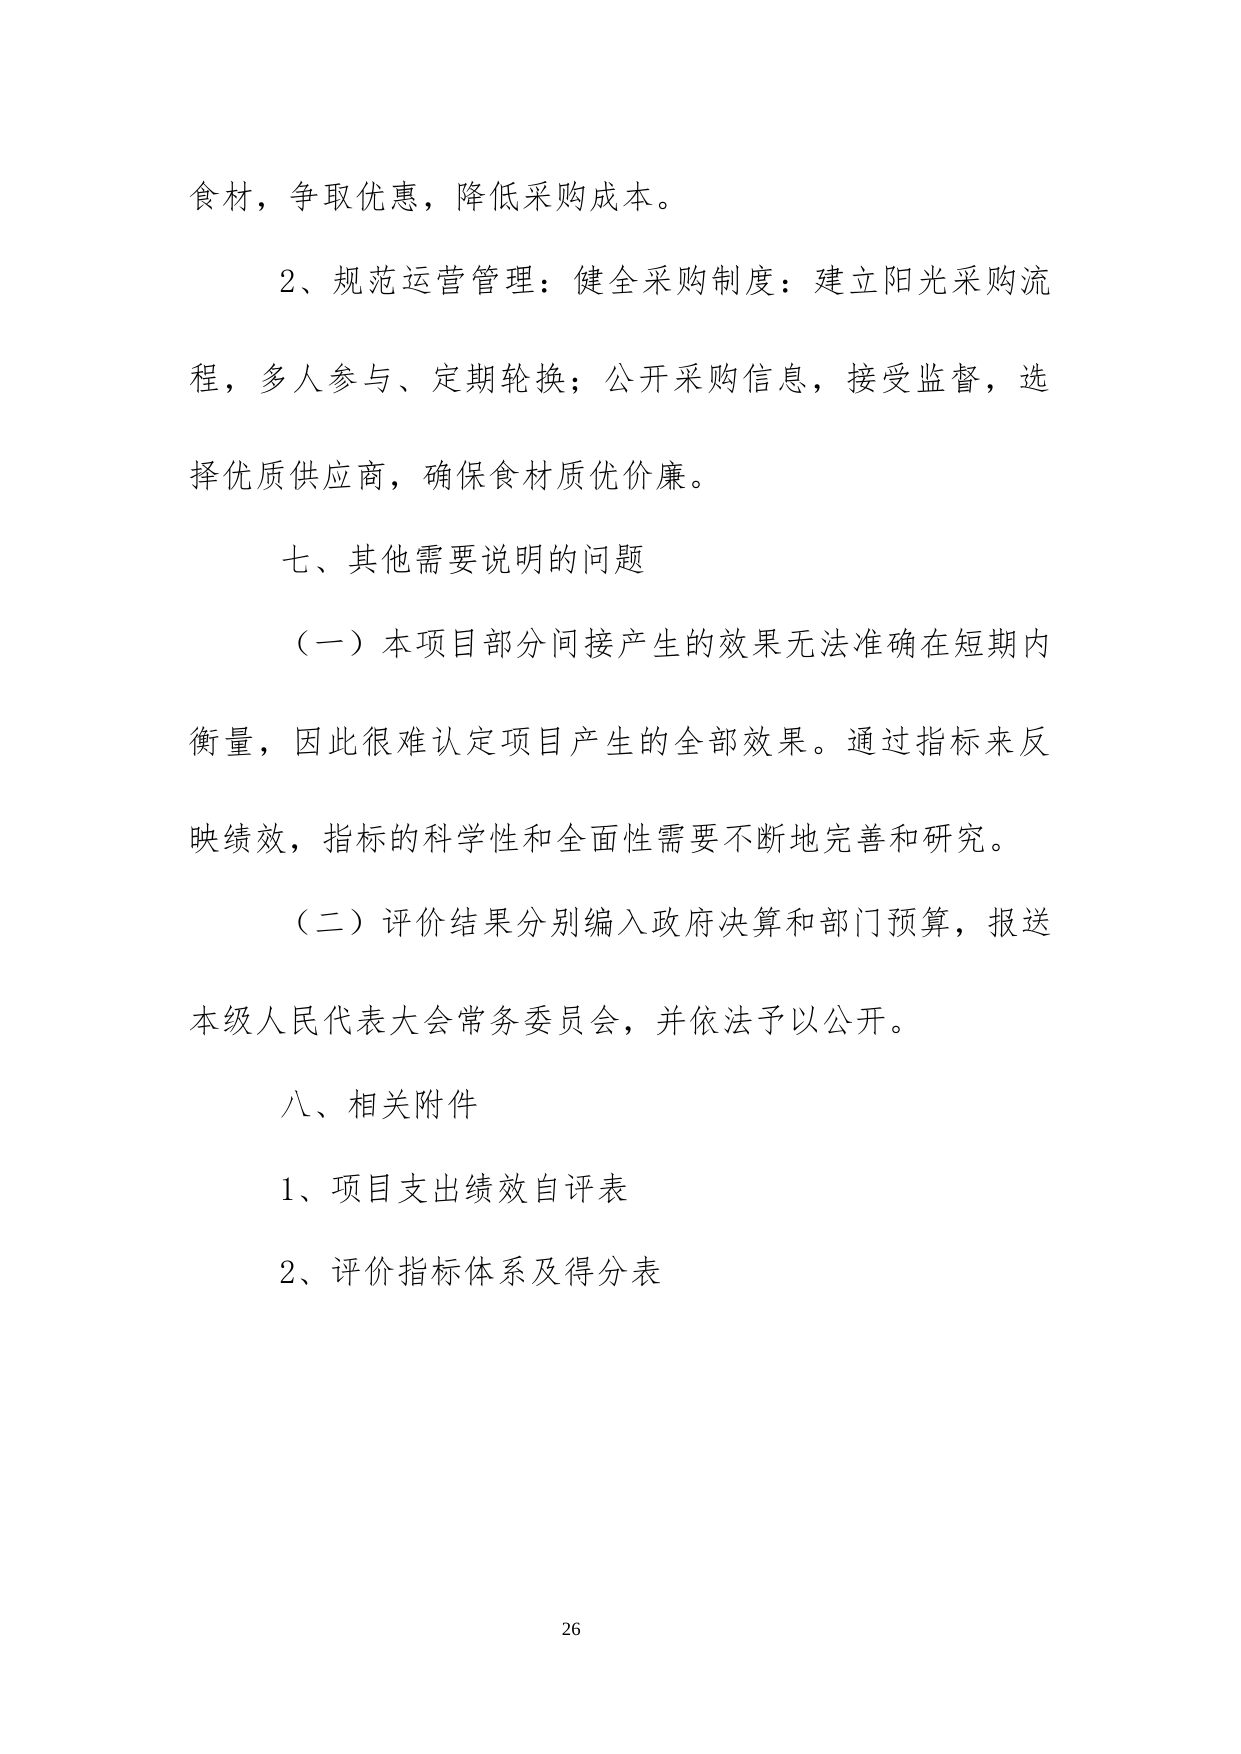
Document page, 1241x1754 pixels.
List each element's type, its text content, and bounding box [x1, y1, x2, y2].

subtitle 八、相关附件 [187, 1069, 1053, 1134]
text 2、规范运营管理：健全采购制度：建立阳光采购流程，多人参与、定期轮换；公开采购信息，接受监督，选择优质供应商，确保食材质优价廉。 [187, 246, 1053, 506]
text （二）评价结果分别编入政府决算和部门预算，报送本级人民代表大会常务委员会，并依法予以公开。 [187, 888, 1053, 1050]
subtitle 七、其他需要说明的问题 [187, 525, 1053, 590]
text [187, 162, 1053, 227]
text 1、项目支出绩效自评表 [187, 1153, 1053, 1218]
text （一）本项目部分间接产生的效果无法准确在短期内衡量，因此很难认定项目产生的全部效果。通过指标来反映绩效，指标的科学性和全面性需要不断地完善和研究。 [187, 609, 1053, 869]
text 2、评价指标体系及得分表 [187, 1237, 1053, 1302]
